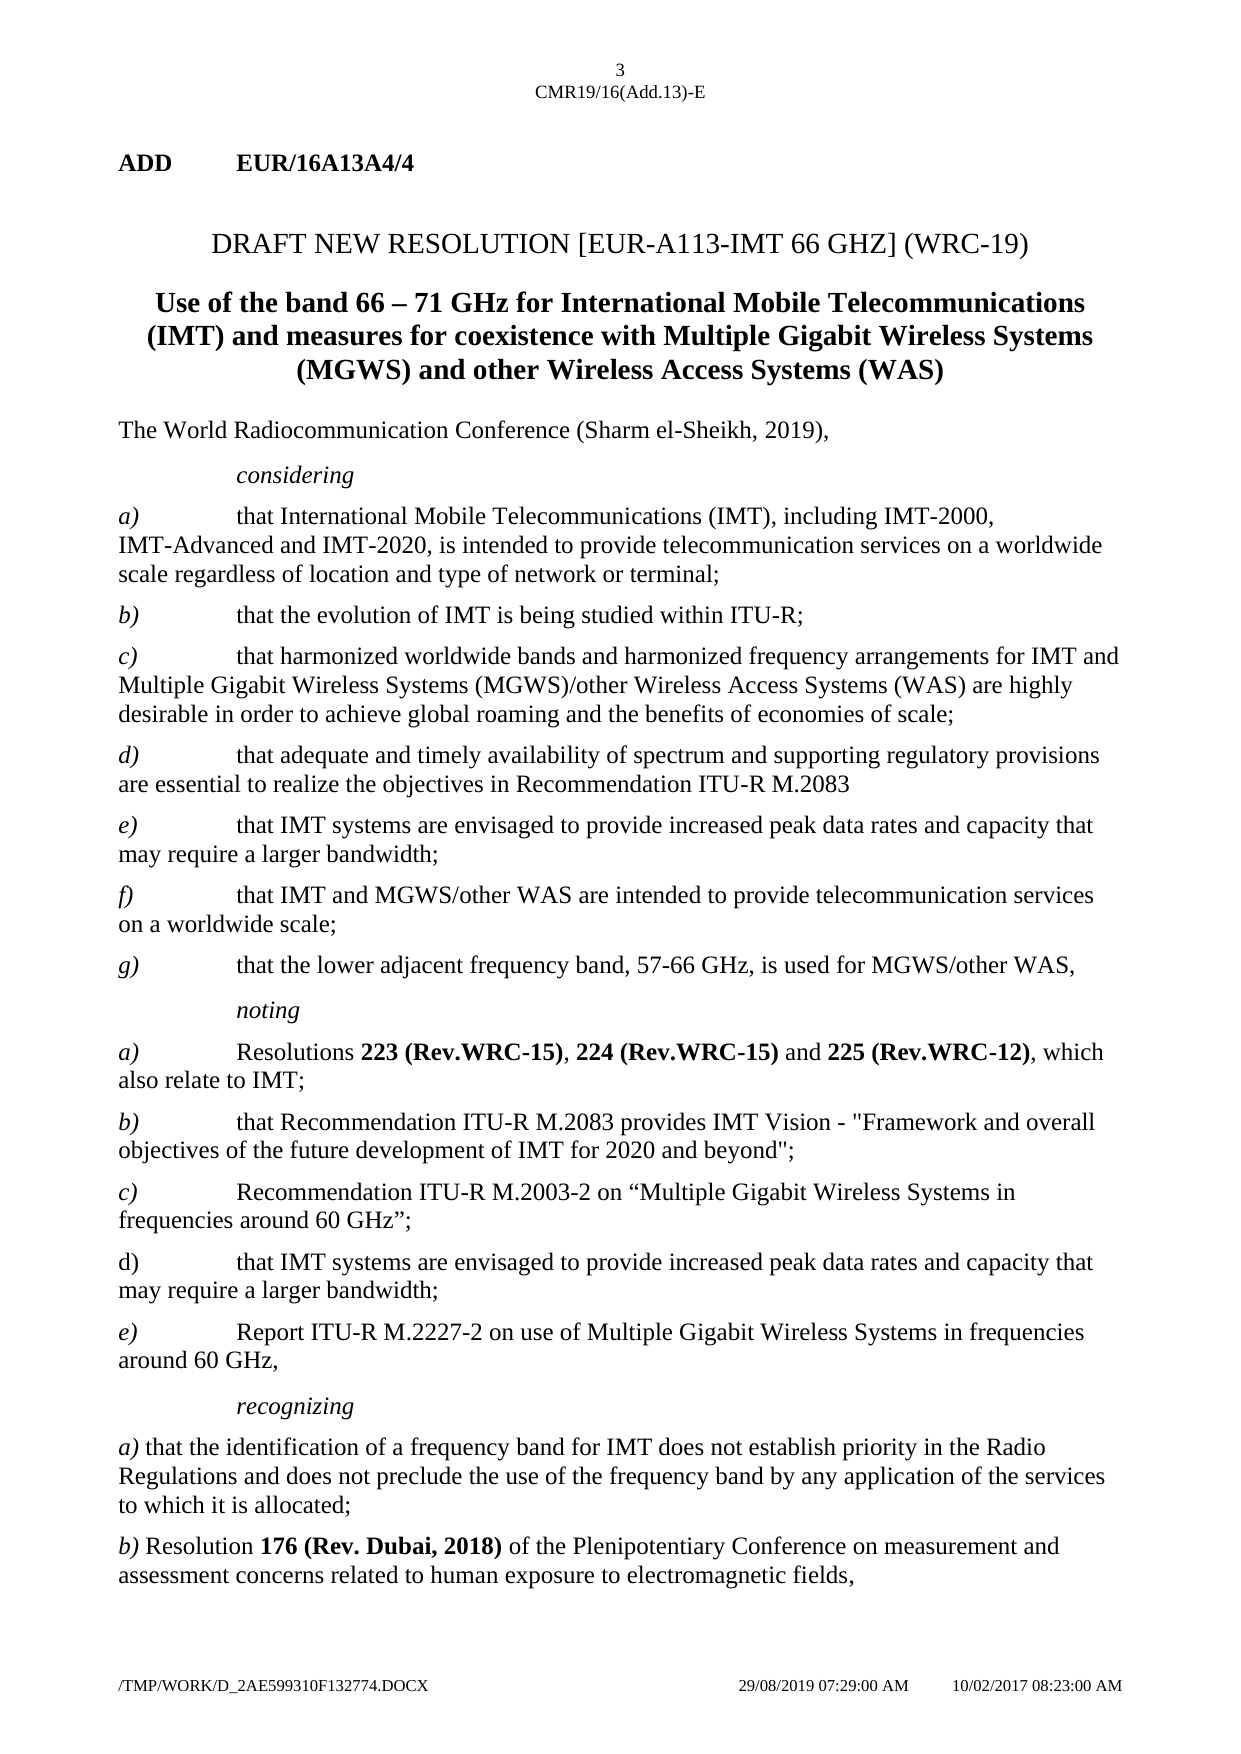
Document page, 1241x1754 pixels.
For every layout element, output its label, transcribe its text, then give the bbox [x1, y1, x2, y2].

title Use of the band 66 – 71 GHz for International Mobile Telecommunications (IMT) and measures for coexistence with Multiple Gigabit Wireless Systems (MGWS) and other Wireless Access Systems (WAS) [118, 285, 1122, 386]
text a) that the identification of a frequency band for IMT does not establish priority in the Radio Regulations and does not preclude the use of the frequency band by any application of the services to which it is allocated; [118, 1432, 1122, 1518]
text c) that harmonized worldwide bands and harmonized frequency arrangements for IMT and Multiple Gigabit Wireless Systems (MGWS)/other Wireless Access Systems (WAS) are highly desirable in order to achieve global roaming and the benefits of economies of scale; [118, 641, 1122, 728]
text a) Resolutions 223 (Rev.WRC-15), 224 (Rev.WRC-15) and 225 (Rev.WRC-12), which also relate to IMT; [118, 1037, 1122, 1094]
text e) that IMT systems are envisaged to provide increased peak data rates and capacity that may require a larger bandwidth; [118, 810, 1122, 868]
text recognizing [236, 1391, 1122, 1420]
text f) that IMT and MGWS/other WAS are intended to provide telecommunication services on a worldwide scale; [118, 880, 1122, 938]
text considering [236, 460, 1122, 489]
title The World Radiocommunication Conference (Sharm el-Sheikh, 2019), [118, 415, 1122, 443]
text b) Resolution 176 (Rev. Dubai, 2018) of the Plenipotentiary Conference on measurement and assessment concerns related to human exposure to electromagnetic fields, [118, 1531, 1122, 1588]
text b) that the evolution of IMT is being studied within ITU-R; [118, 600, 1122, 629]
text e) Report ITU-R M.2227-2 on use of Multiple Gigabit Wireless Systems in frequencies around 60 GHz, [118, 1317, 1122, 1374]
text g) that the lower adjacent frequency band, 57-66 GHz, is used for MGWS/other WAS, [118, 950, 1122, 979]
text ADD EUR/16A13A4/4 [118, 148, 1122, 176]
text b) that Recommendation ITU-R M.2083 provides IMT Vision - "Framework and overall objectives of the future development of IMT for 2020 and beyond"; [118, 1107, 1122, 1164]
text d) that adequate and timely availability of spectrum and supporting regulatory provisions are essential to realize the objectives in Recommendation ITU-R M.2083 [118, 740, 1122, 798]
text noting [236, 996, 1122, 1024]
text c) Recommendation ITU-R M.2003-2 on “Multiple Gigabit Wireless Systems in frequencies around 60 GHz”; [118, 1177, 1122, 1234]
text d) that IMT systems are envisaged to provide increased peak data rates and capacity that may require a larger bandwidth; [118, 1247, 1122, 1304]
text a) that International Mobile Telecommunications (IMT), including IMT-2000, IMT-Advanced and IMT-2020, is intended to provide telecommunication services on a worldwide scale regardless of location and type of network or terminal; [118, 501, 1122, 588]
text Draft New Resolution [EUR-A113-IMT 66 GHZ] (WRC-19) [118, 226, 1122, 260]
